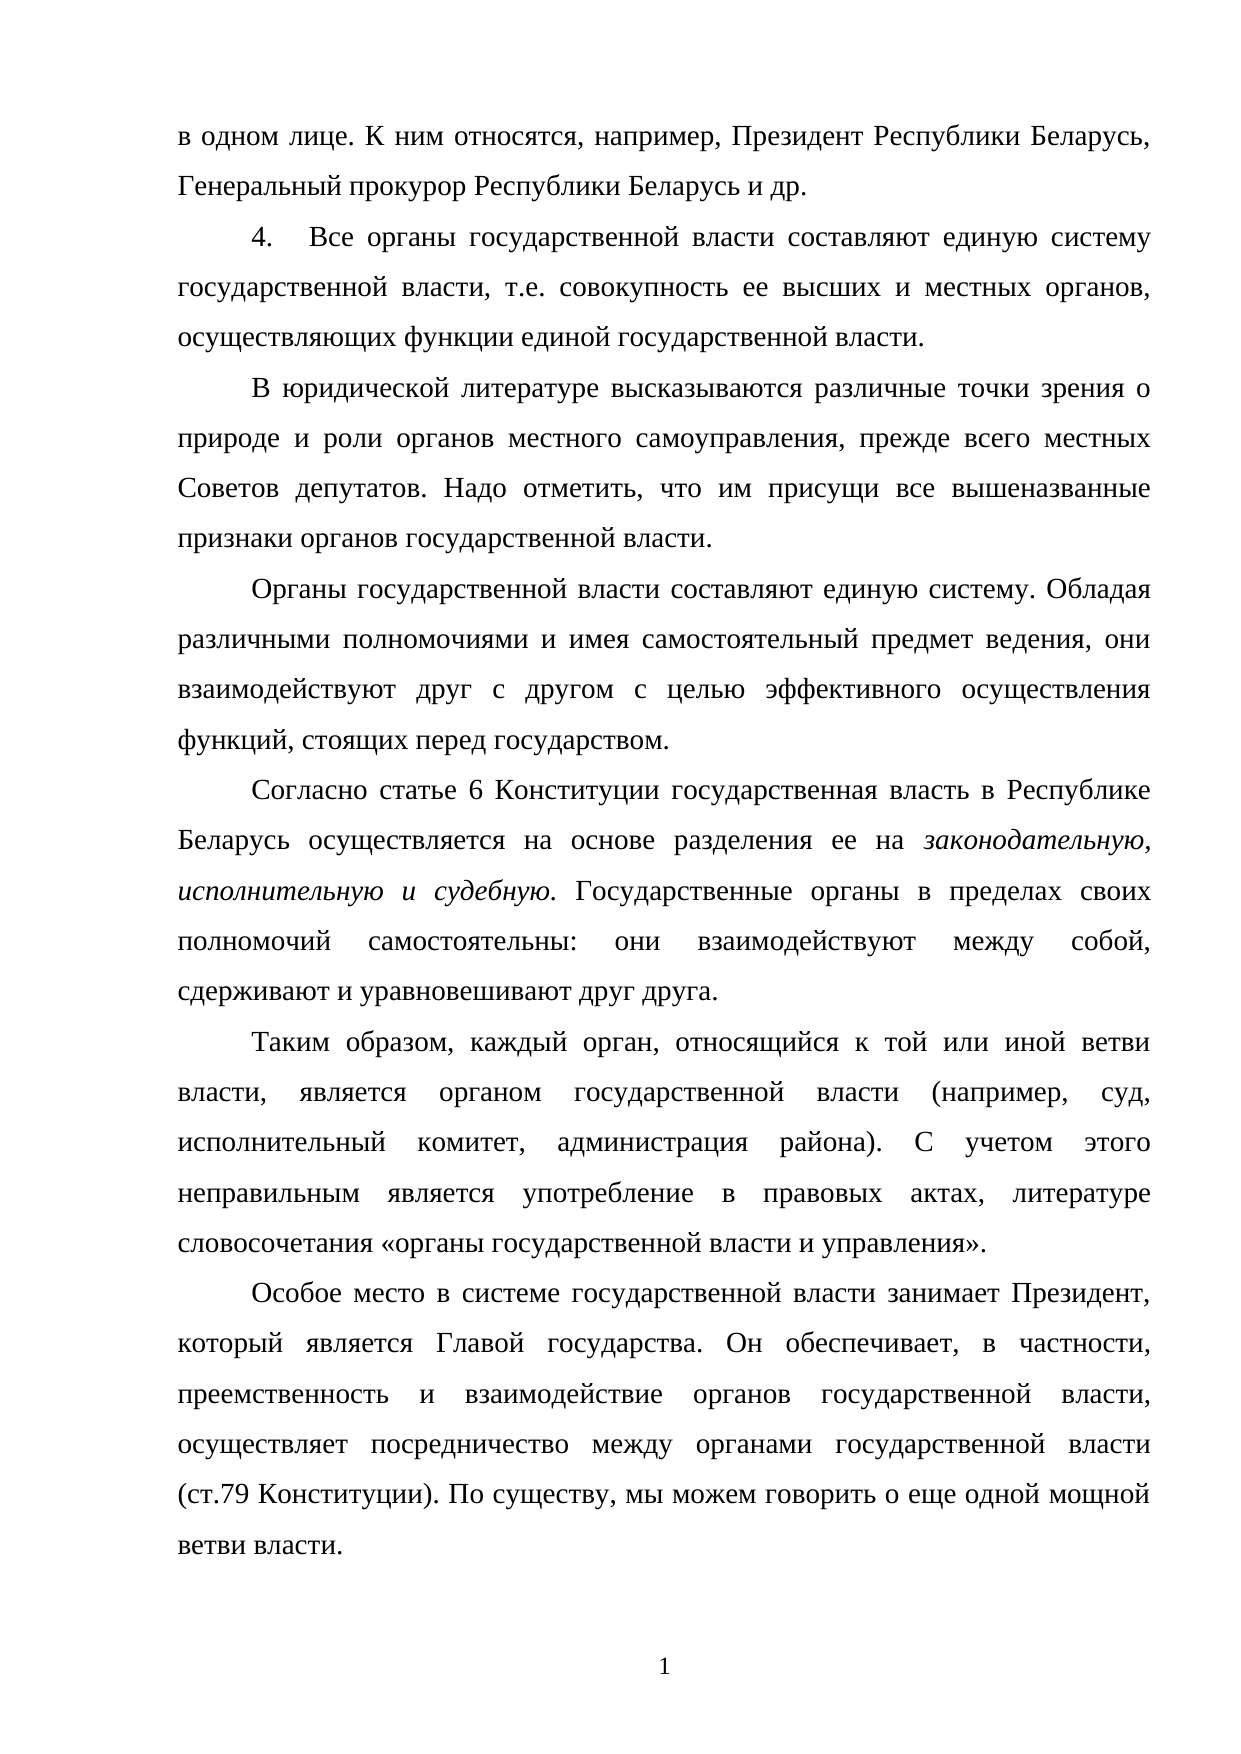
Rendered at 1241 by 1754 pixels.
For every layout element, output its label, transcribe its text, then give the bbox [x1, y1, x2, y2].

text Особое место в системе государственной власти занимает Президент, который является Главой государства. Он обеспечивает, в частности, преемственность и взаимодействие органов государственной власти, осуществляет посредничество между органами государственной власти (ст.79 Конституции). По существу, мы можем говорить о еще одной мощной ветви власти. [177, 1275, 1152, 1560]
text Таким образом, каждый орган, относящийся к той или иной ветви власти, является органом государственной власти (например, суд, исполнительный комитет, администрация района). С учетом этого неправильным является употребление в правовых актах, литературе словосочетания «органы государственной власти и управления». [177, 1024, 1152, 1258]
text Органы государственной власти составляют единую систему. Обладая различными полномочиями и имея самостоятельный предмет ведения, они взаимодействуют друг с другом с целью эффективного осуществления функций, стоящих перед государством. [177, 571, 1152, 755]
text В юридической литературе высказываются различные точки зрения о природе и роли органов местного самоуправления, прежде всего местных Советов депутатов. Надо отметить, что им присущи все вышеназванные признаки органов государственной власти. [177, 370, 1152, 554]
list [177, 118, 1152, 202]
list Все органы государственной власти составляют единую систему государственной власти, т.е. совокупность ее высших и местных органов, осуществляющих функции единой государственной власти. [177, 219, 1152, 353]
text Согласно статье 6 Конституции государственная власть в Республике Беларусь осуществляется на основе разделения ее на законодательную, исполнительную и судебную. Государственные органы в пределах своих полномочий самостоятельны: они взаимодействуют между собой, сдерживают и уравновешивают друг друга. [177, 772, 1152, 1007]
